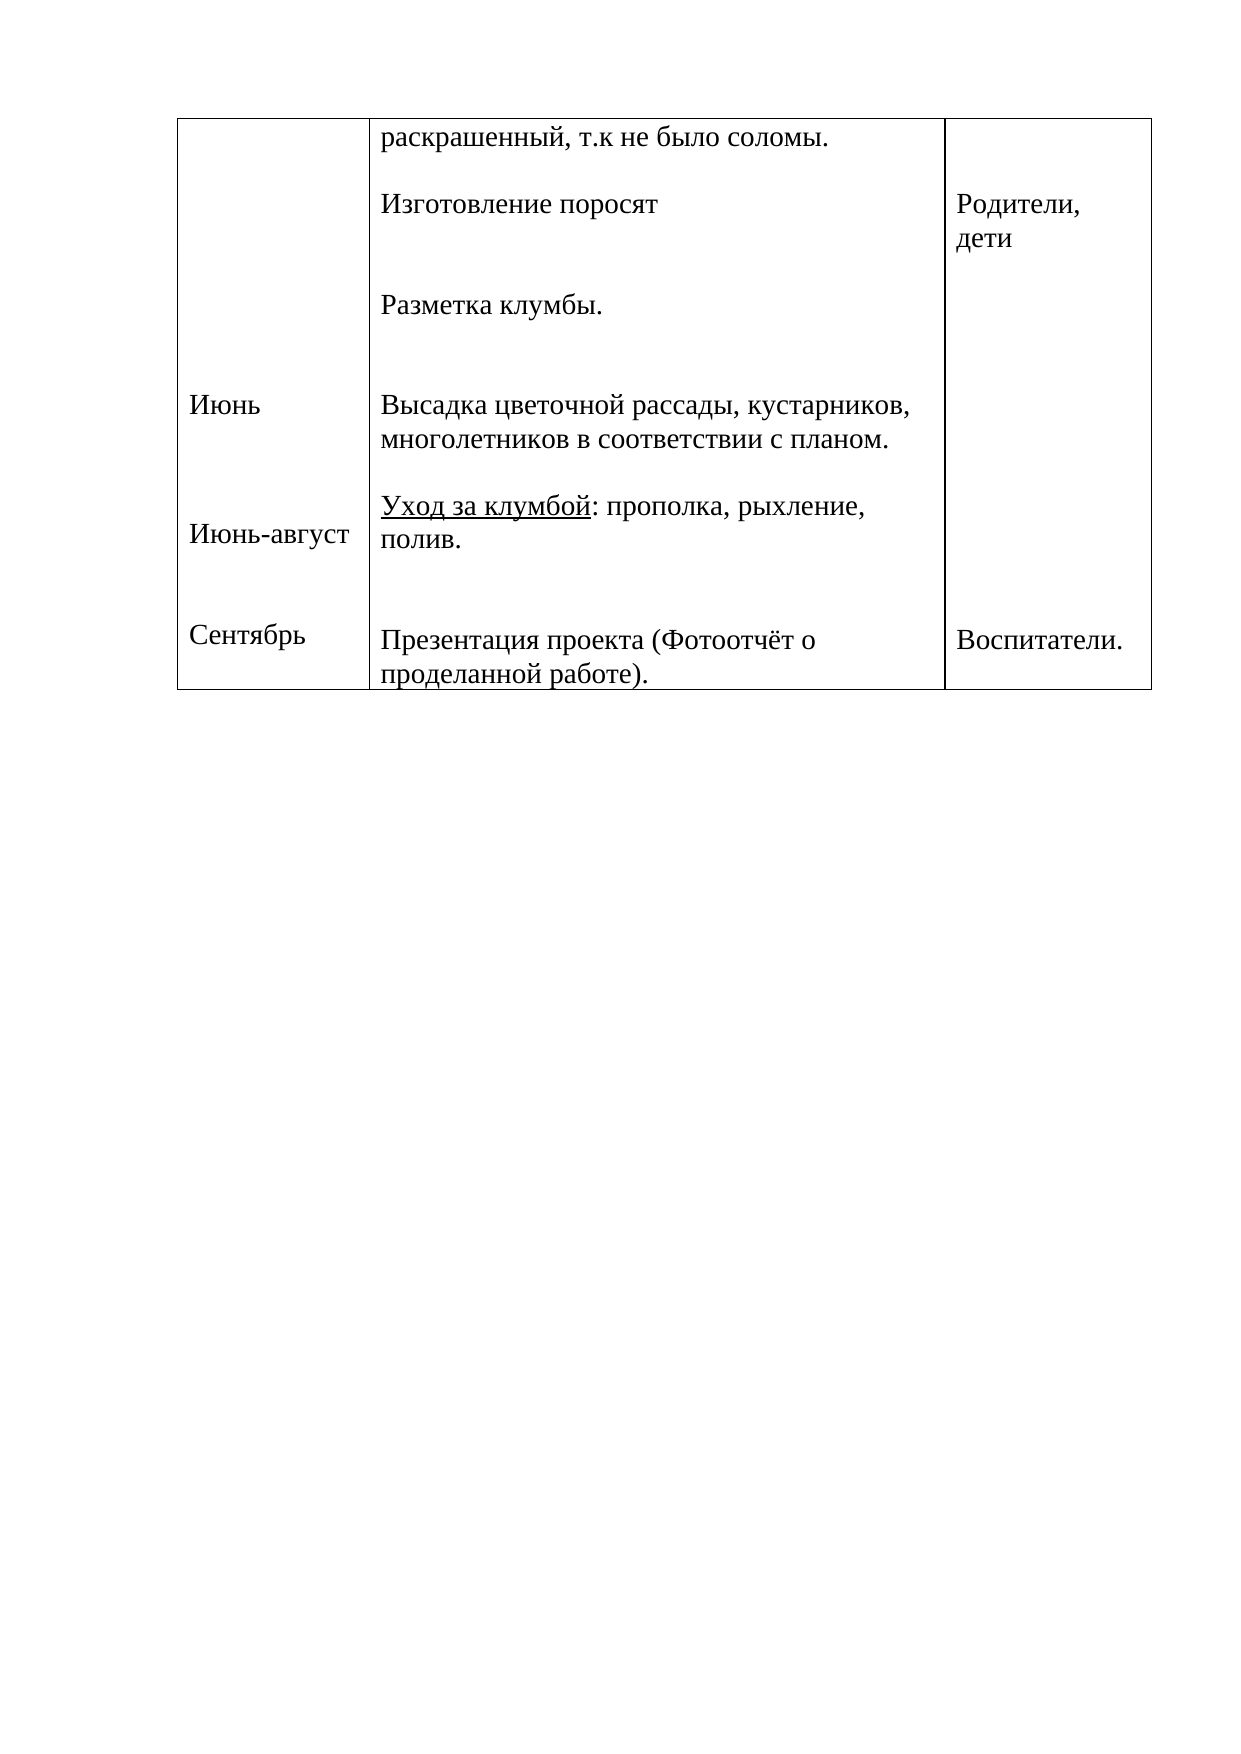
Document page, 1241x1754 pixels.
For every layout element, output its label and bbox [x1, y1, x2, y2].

table_cell [178, 119, 369, 689]
table_cell [370, 119, 944, 689]
table_cell [946, 119, 1151, 689]
